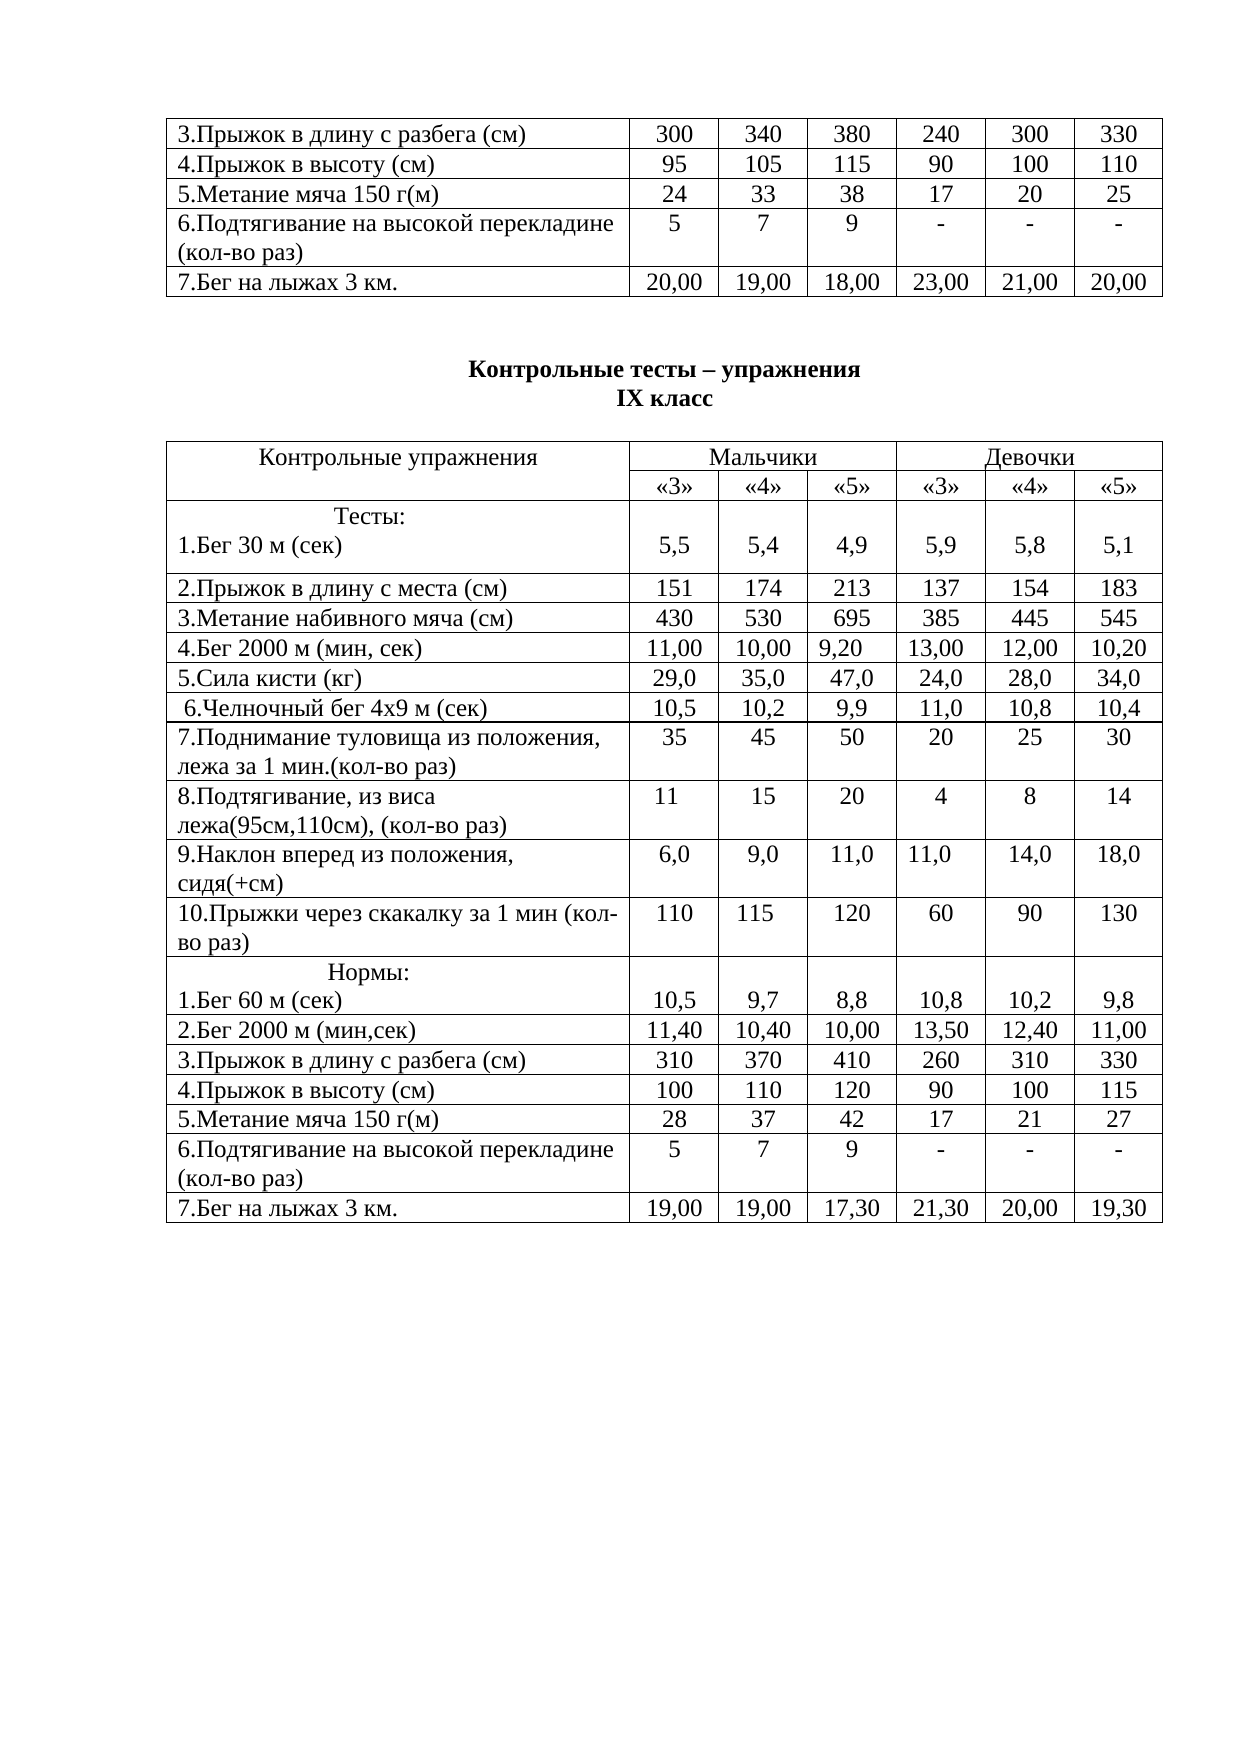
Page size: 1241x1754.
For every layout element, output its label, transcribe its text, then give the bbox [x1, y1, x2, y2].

table_cell 28 [630, 1105, 718, 1133]
table_cell 5,4 [719, 501, 807, 572]
table_cell 11,0 [897, 840, 985, 897]
table_cell 9 [808, 1134, 896, 1192]
table_cell 21,00 [986, 267, 1074, 296]
table_cell 28,0 [986, 663, 1074, 692]
table_cell 25 [986, 723, 1074, 780]
table_cell - [986, 209, 1074, 266]
table_cell 38 [808, 179, 896, 207]
table_cell 5,1 [1075, 501, 1162, 572]
table_cell 330 [1075, 119, 1162, 148]
table_cell 47,0 [808, 663, 896, 692]
table_cell 25 [1075, 179, 1162, 207]
table_cell 35 [630, 723, 718, 780]
table_cell 9,0 [719, 840, 807, 897]
table_cell 3.Прыжок в длину с разбега (см) [167, 1045, 629, 1074]
table_cell 19,00 [719, 1193, 807, 1222]
table_cell 100 [986, 1075, 1074, 1103]
table_cell 27 [1075, 1105, 1162, 1133]
table_header Мальчики [630, 442, 896, 470]
table_cell 24,0 [897, 663, 985, 692]
table_cell 35,0 [719, 663, 807, 692]
table_cell 20,00 [630, 267, 718, 296]
table_cell 3.Метание набивного мяча (см) [167, 603, 629, 632]
table_cell 5 [630, 209, 718, 266]
table_cell 174 [719, 574, 807, 602]
table_cell - [897, 1134, 985, 1192]
table_cell 120 [808, 1075, 896, 1103]
table_cell 183 [1075, 574, 1162, 602]
table_cell 12,40 [986, 1015, 1074, 1044]
table_cell 10,5 [630, 693, 718, 721]
table_cell 240 [897, 119, 985, 148]
table_cell «5» [808, 471, 896, 500]
table_cell Тесты: 1.Бег (сек) [167, 501, 629, 572]
table_cell 6.Челночный бег 4x9 м (сек) [167, 693, 629, 721]
table_cell 154 [986, 574, 1074, 602]
table_cell 300 [986, 119, 1074, 148]
table_cell 110 [719, 1075, 807, 1103]
table_cell - [1075, 1134, 1162, 1192]
table_cell 4,9 [808, 501, 896, 572]
table_cell 6.Подтягивание на высокой перекладине (кол-во раз) [167, 1134, 629, 1192]
table_cell 300 [630, 119, 718, 148]
text Контрольные тесты – упражнения [177, 354, 1152, 383]
table_cell 95 [630, 149, 718, 178]
table_cell 19,30 [1075, 1193, 1162, 1222]
table_cell 7.Бег на лыжах . [167, 267, 629, 296]
table_cell 2.Прыжок в длину с места (см) [167, 574, 629, 602]
table_cell 20 [897, 723, 985, 780]
table_cell 380 [808, 119, 896, 148]
table_cell Нормы: 1.Бег (сек) [167, 957, 629, 1014]
table_cell 151 [630, 574, 718, 602]
table_cell 10,8 [897, 957, 985, 1014]
table_cell 4.Прыжок в высоту (см) [167, 149, 629, 178]
table_cell 9 [808, 209, 896, 266]
table_cell 10,00 [719, 633, 807, 662]
table_cell 120 [808, 898, 896, 956]
table_cell 14 [1075, 781, 1162, 838]
table_cell 11,00 [1075, 1015, 1162, 1044]
table_cell 4 [897, 781, 985, 838]
table_cell 115 [808, 149, 896, 178]
table_cell 50 [808, 723, 896, 780]
table_cell 340 [719, 119, 807, 148]
table_cell 370 [719, 1045, 807, 1074]
table_cell 10.Прыжки через скакалку за 1 мин (кол-во раз) [167, 898, 629, 956]
table_cell 9,7 [719, 957, 807, 1014]
table_cell 17 [897, 179, 985, 207]
table_cell 90 [897, 1075, 985, 1103]
table_cell 90 [897, 149, 985, 178]
table_header Девочки [897, 442, 1162, 470]
table_cell 19,00 [630, 1193, 718, 1222]
table_cell 110 [1075, 149, 1162, 178]
table_cell «4» [986, 471, 1074, 500]
table_cell 11 [630, 781, 718, 838]
table_cell 9,9 [808, 693, 896, 721]
table_cell «3» [630, 471, 718, 500]
table_cell 5.Метание мяча (м) [167, 179, 629, 207]
table_header Контрольные упражнения [167, 442, 629, 500]
table_cell 19,00 [719, 267, 807, 296]
table_cell 8 [986, 781, 1074, 838]
table_cell 695 [808, 603, 896, 632]
table_cell 15 [719, 781, 807, 838]
table_cell 20 [986, 179, 1074, 207]
table_cell 115 [719, 898, 807, 956]
table_cell 260 [897, 1045, 985, 1074]
table_cell 10,2 [719, 693, 807, 721]
table_cell 110 [630, 898, 718, 956]
table_cell 7.Бег на лыжах . [167, 1193, 629, 1222]
table_cell 5,5 [630, 501, 718, 572]
table_cell 9.Наклон вперед из положения, сидя(+см) [167, 840, 629, 897]
table_cell 130 [1075, 898, 1162, 956]
table_cell 100 [986, 149, 1074, 178]
table_cell 20,00 [1075, 267, 1162, 296]
text IХ класс [177, 383, 1152, 412]
table_cell 115 [1075, 1075, 1162, 1103]
table_cell 6,0 [630, 840, 718, 897]
table_cell 10,2 [986, 957, 1074, 1014]
table_cell 4.Прыжок в высоту (см) [167, 1075, 629, 1103]
table_cell 385 [897, 603, 985, 632]
table_cell 10,5 [630, 957, 718, 1014]
table_cell 12,00 [986, 633, 1074, 662]
table_cell 23,00 [897, 267, 985, 296]
table_cell 10,40 [719, 1015, 807, 1044]
table_cell 2.Бег (мин,сек) [167, 1015, 629, 1044]
table_cell 7 [719, 209, 807, 266]
table_cell 10,00 [808, 1015, 896, 1044]
table_cell 9,20 [808, 633, 896, 662]
table_cell 33 [719, 179, 807, 207]
table_cell 24 [630, 179, 718, 207]
table_cell 11,0 [808, 840, 896, 897]
table_cell 60 [897, 898, 985, 956]
table_cell 20,00 [986, 1193, 1074, 1222]
table_cell 10,20 [1075, 633, 1162, 662]
table_cell 34,0 [1075, 663, 1162, 692]
table_cell «5» [1075, 471, 1162, 500]
table_cell 8,8 [808, 957, 896, 1014]
table_cell 13,00 [897, 633, 985, 662]
table_cell 42 [808, 1105, 896, 1133]
table_cell 29,0 [630, 663, 718, 692]
table_cell 17 [897, 1105, 985, 1133]
table_cell 213 [808, 574, 896, 602]
table_cell 100 [630, 1075, 718, 1103]
table_cell 5.Сила кисти (кг) [167, 663, 629, 692]
table_cell 21,30 [897, 1193, 985, 1222]
table_cell 11,0 [897, 693, 985, 721]
table_cell 9,8 [1075, 957, 1162, 1014]
table_cell 410 [808, 1045, 896, 1074]
table_cell 7 [719, 1134, 807, 1192]
table_cell 11,00 [630, 633, 718, 662]
table_cell 18,0 [1075, 840, 1162, 897]
table_cell 3.Прыжок в длину с разбега (см) [167, 119, 629, 148]
table_cell 5.Метание мяча (м) [167, 1105, 629, 1133]
table_cell 20 [808, 781, 896, 838]
table_cell 30 [1075, 723, 1162, 780]
table_cell 105 [719, 149, 807, 178]
table_cell 45 [719, 723, 807, 780]
table_cell - [897, 209, 985, 266]
table_cell 4.Бег (мин, сек) [167, 633, 629, 662]
table_cell 11,40 [630, 1015, 718, 1044]
table_cell 37 [719, 1105, 807, 1133]
table_cell 545 [1075, 603, 1162, 632]
table_cell 530 [719, 603, 807, 632]
table_cell 21 [986, 1105, 1074, 1133]
table_cell - [1075, 209, 1162, 266]
table_cell 10,4 [1075, 693, 1162, 721]
table_cell 14,0 [986, 840, 1074, 897]
table_cell «3» [897, 471, 985, 500]
table_cell 5 [630, 1134, 718, 1192]
table_cell 7.Поднимание туловища из положения, лежа за 1 мин.(кол-во раз) [167, 723, 629, 780]
table_cell «4» [719, 471, 807, 500]
table_cell 13,50 [897, 1015, 985, 1044]
table_cell 6.Подтягивание на высокой перекладине (кол-во раз) [167, 209, 629, 266]
table_cell 137 [897, 574, 985, 602]
table_cell 5,8 [986, 501, 1074, 572]
table_cell 5,9 [897, 501, 985, 572]
table_cell 10,8 [986, 693, 1074, 721]
table_cell 90 [986, 898, 1074, 956]
table_cell 8.Подтягивание, из виса лежа(95см,110см), (кол-во раз) [167, 781, 629, 838]
table_cell - [986, 1134, 1074, 1192]
table_cell 310 [630, 1045, 718, 1074]
table_cell 17,30 [808, 1193, 896, 1222]
table_cell 330 [1075, 1045, 1162, 1074]
table_cell 310 [986, 1045, 1074, 1074]
table_cell 430 [630, 603, 718, 632]
table_cell 445 [986, 603, 1074, 632]
table_cell 18,00 [808, 267, 896, 296]
